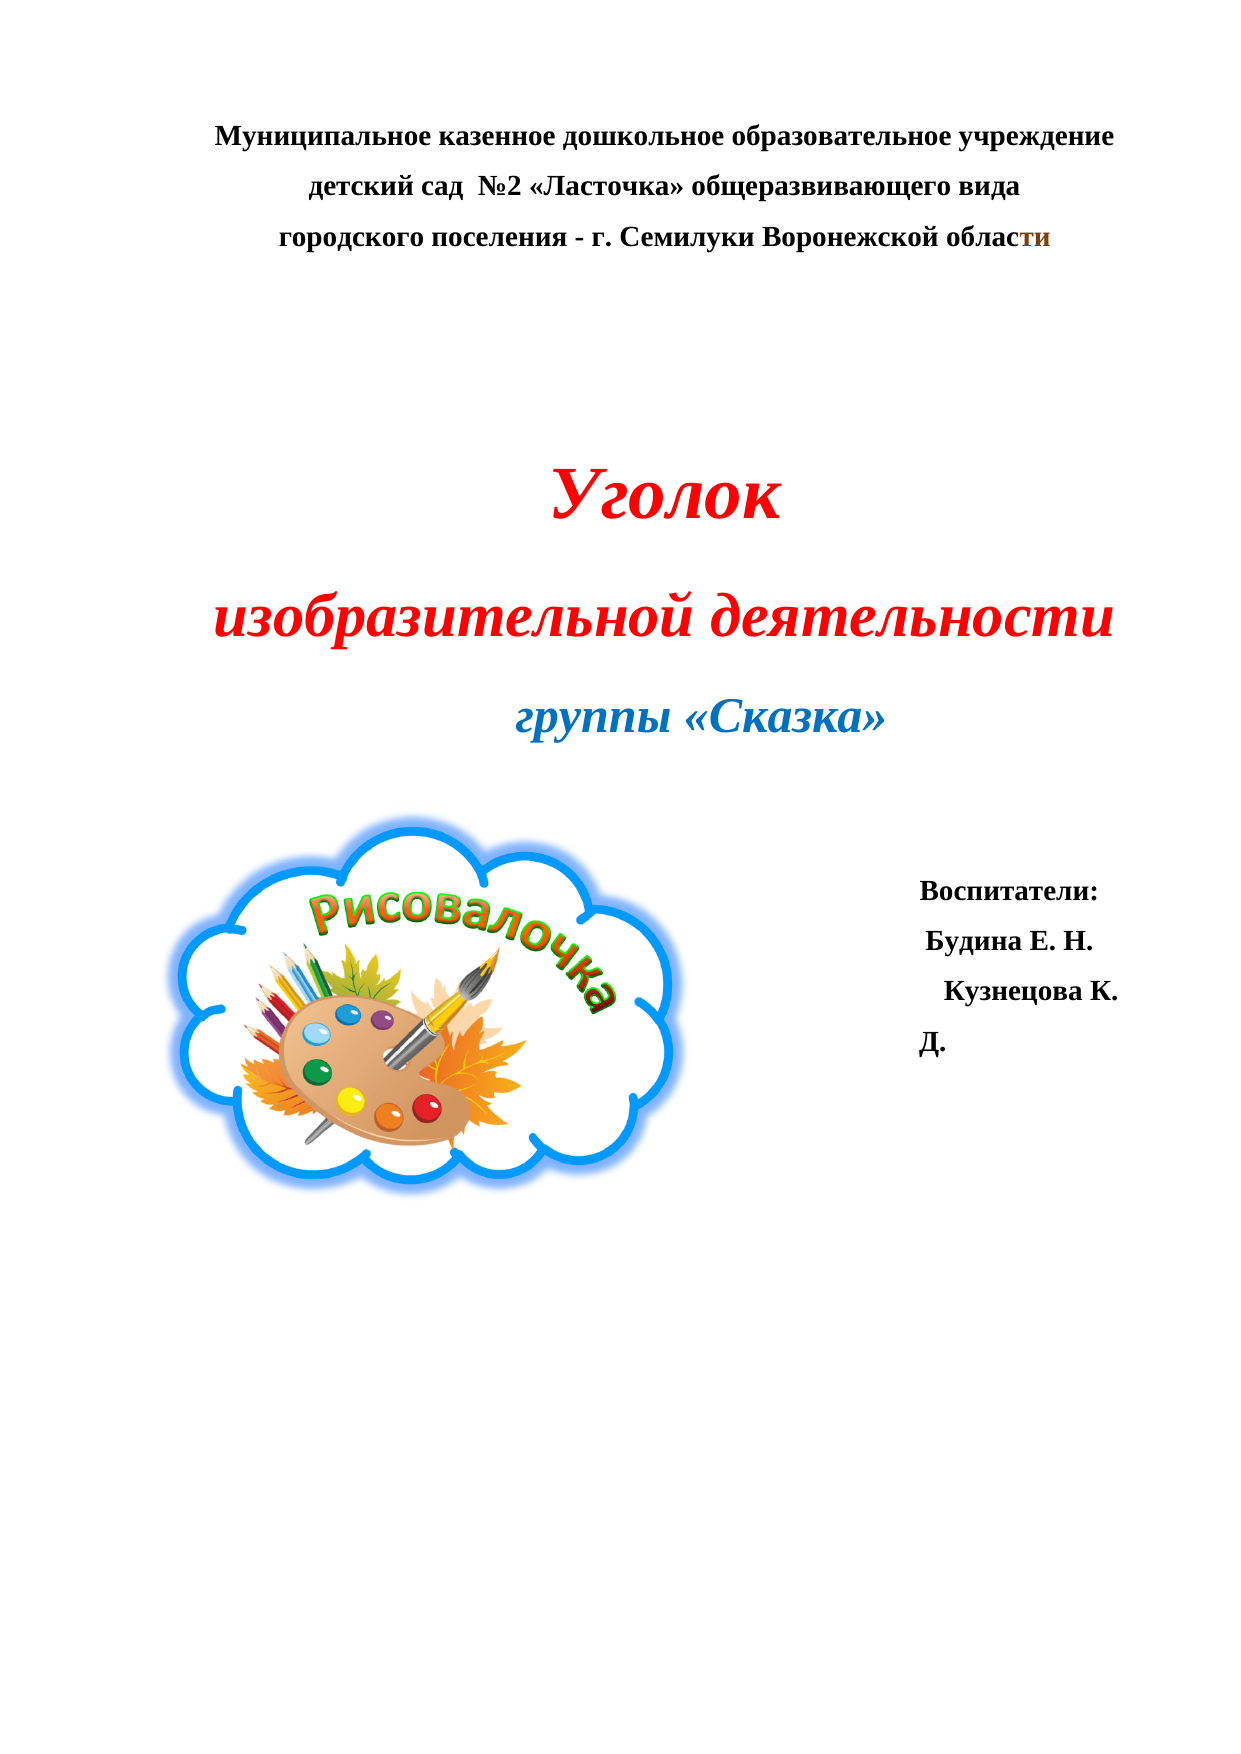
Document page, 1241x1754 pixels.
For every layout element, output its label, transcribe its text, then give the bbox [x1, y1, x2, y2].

text Воспитатели: [695, 873, 1122, 906]
text группы «Сказка» [177, 686, 1152, 743]
text изобразительной деятельности [177, 578, 1152, 650]
text городского поселения - г. Семилуки Воронежской области [177, 219, 1152, 252]
picture [155, 804, 695, 1206]
text Уголок [177, 449, 1152, 535]
text Будина Е. Н. [695, 923, 1122, 957]
text детский сад №2 «Ласточка» общеразвивающего вида [177, 168, 1152, 202]
text Муниципальное казенное дошкольное образовательное учреждение [177, 118, 1152, 152]
text Кузнецова К. Д. [695, 973, 1122, 1057]
